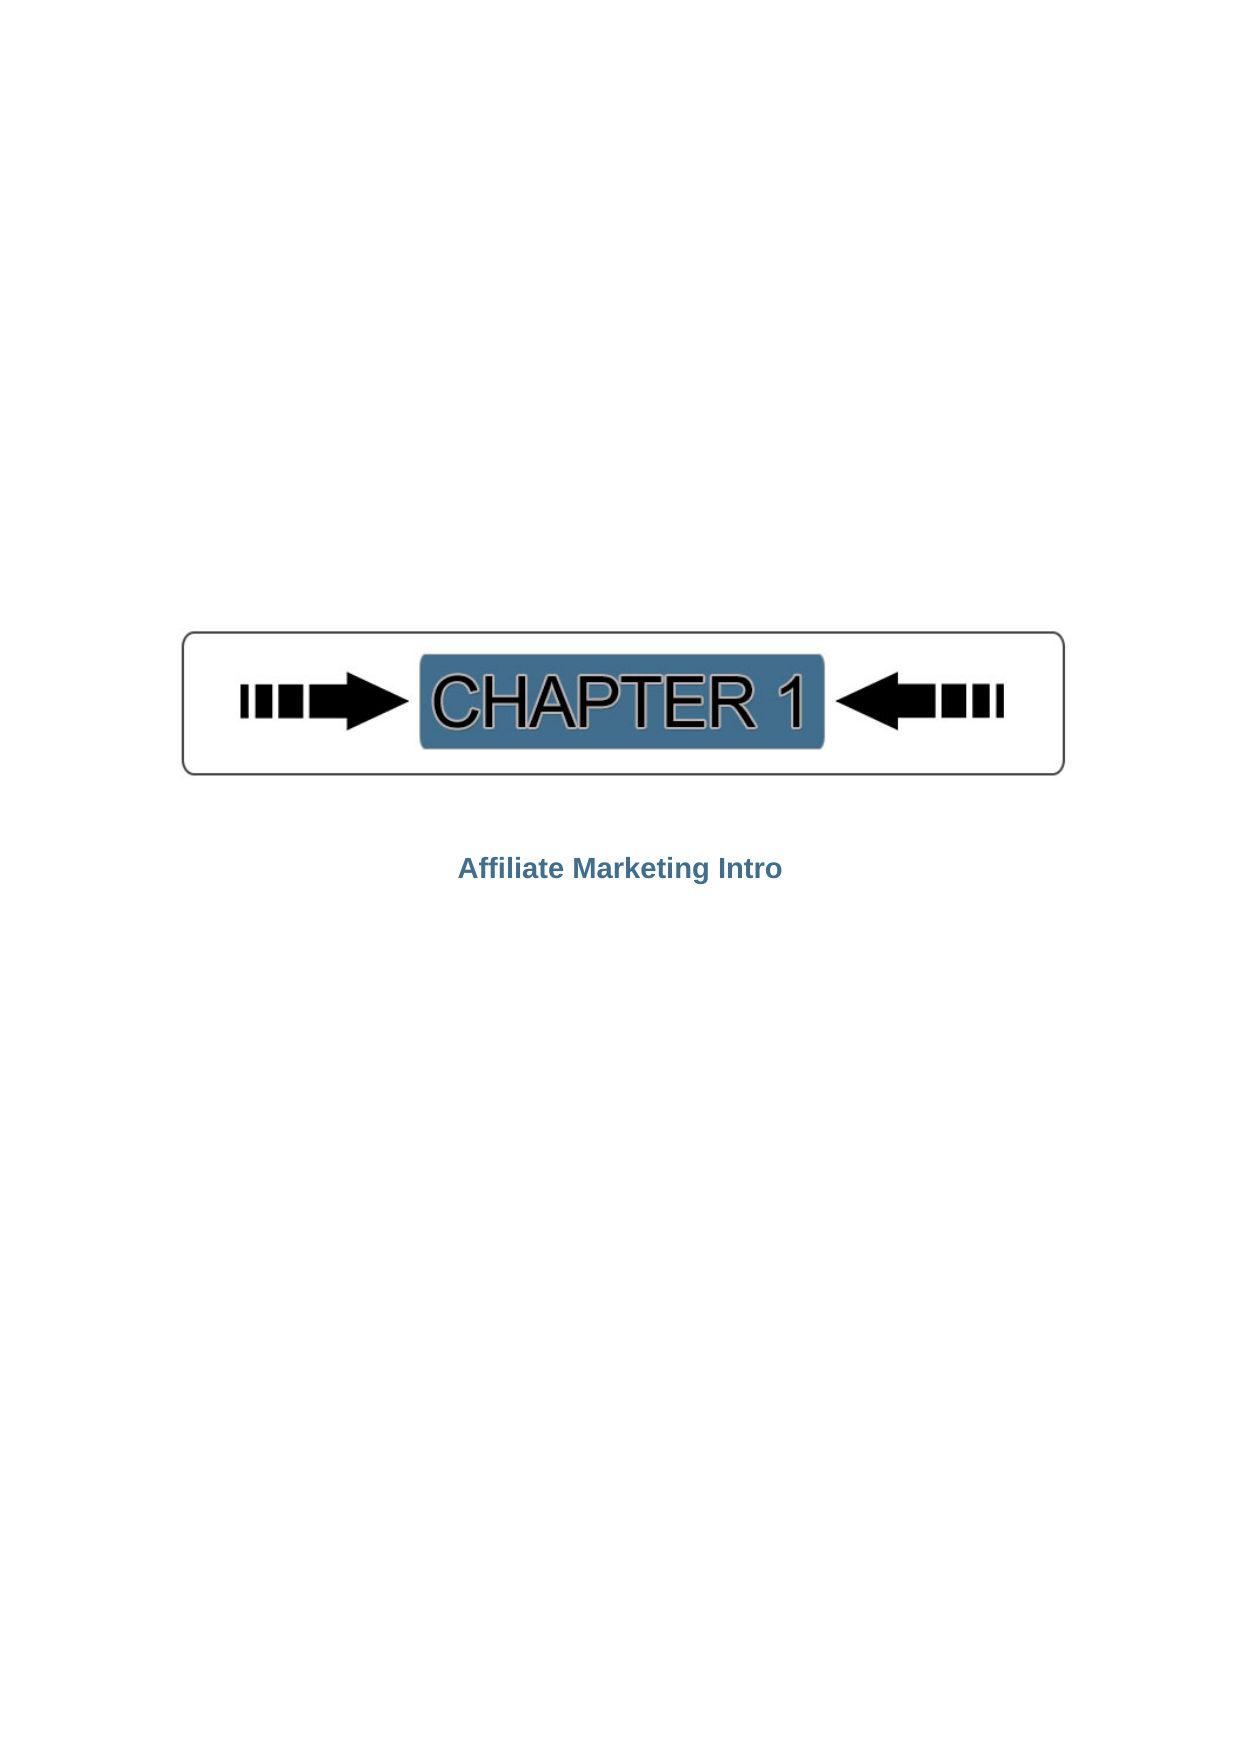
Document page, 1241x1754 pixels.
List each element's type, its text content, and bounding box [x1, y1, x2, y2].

subtitle Affiliate Marketing Intro [150, 851, 1090, 885]
picture [150, 609, 1091, 798]
